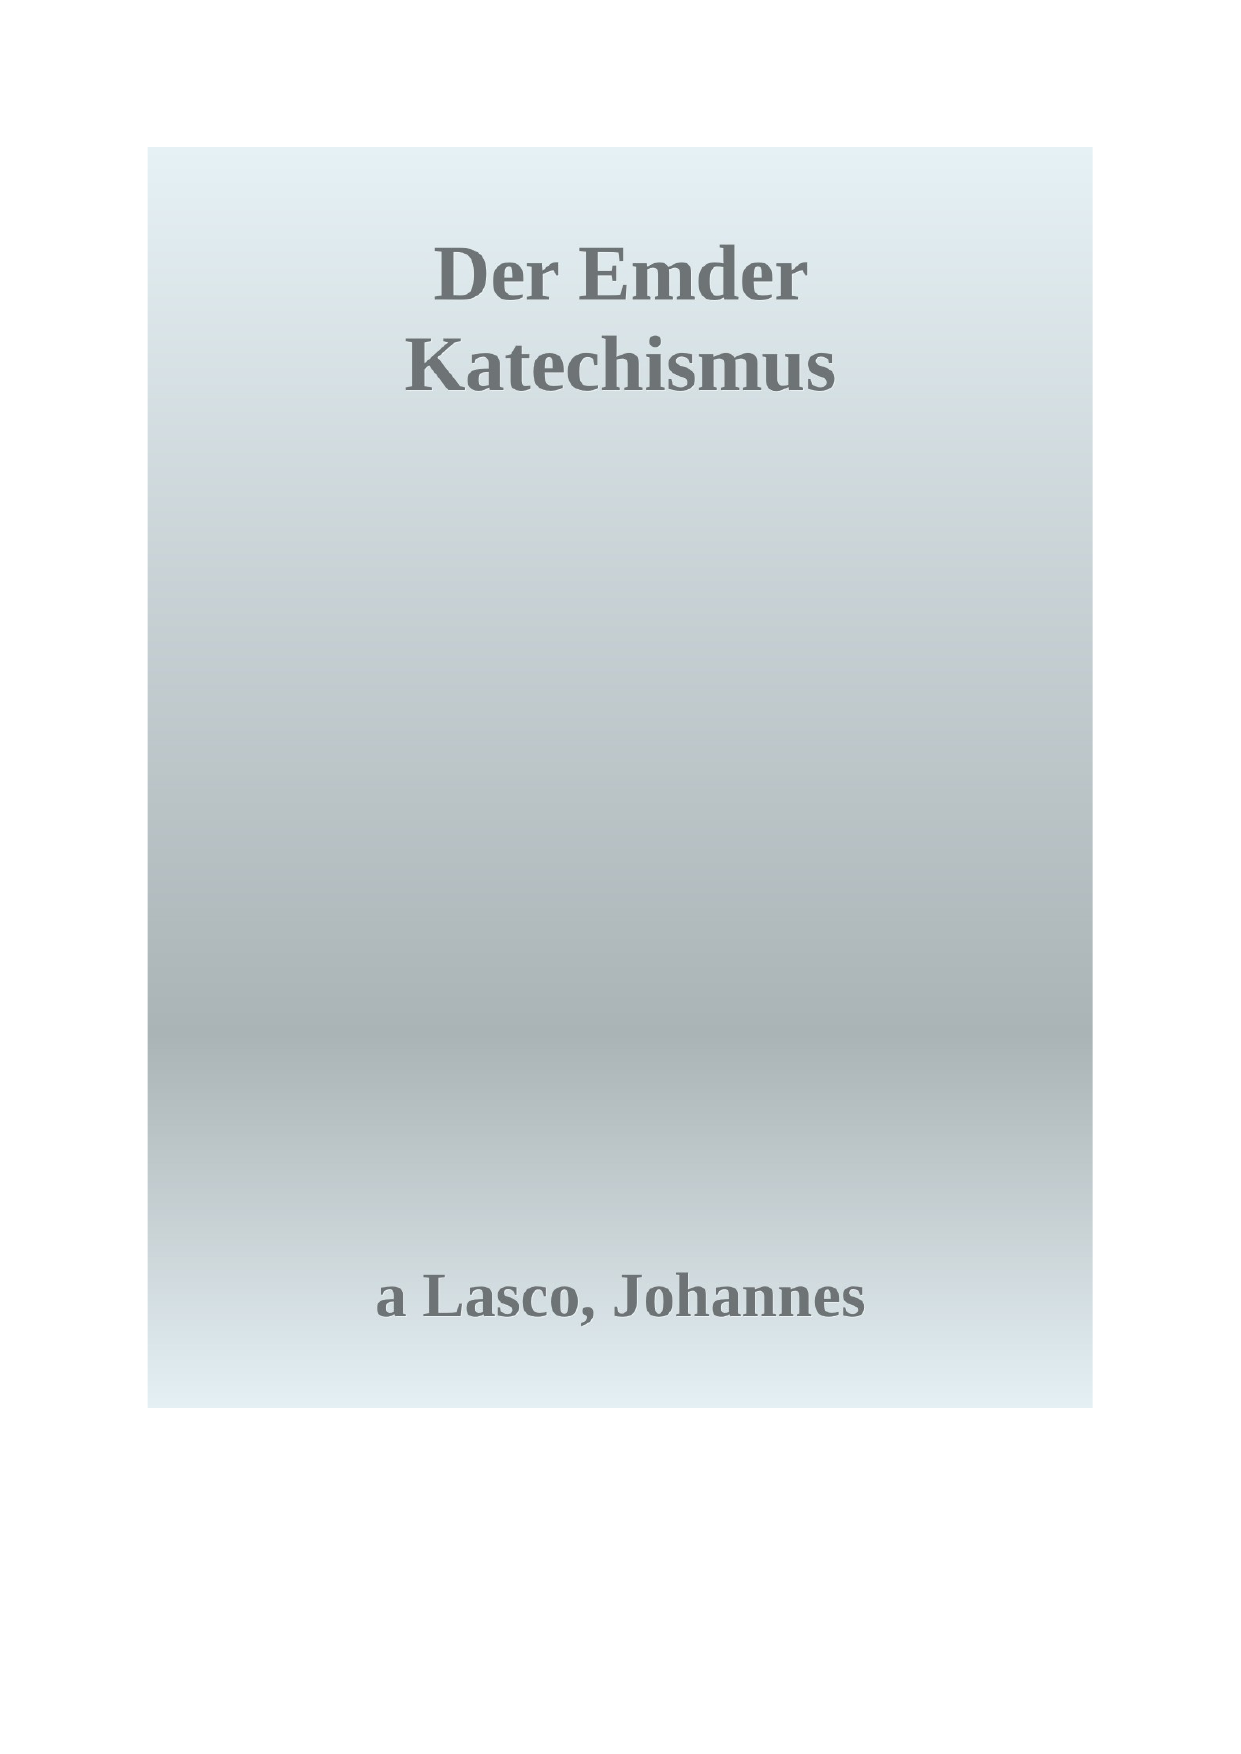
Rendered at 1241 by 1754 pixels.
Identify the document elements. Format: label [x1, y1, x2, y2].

picture [147, 147, 1093, 1408]
